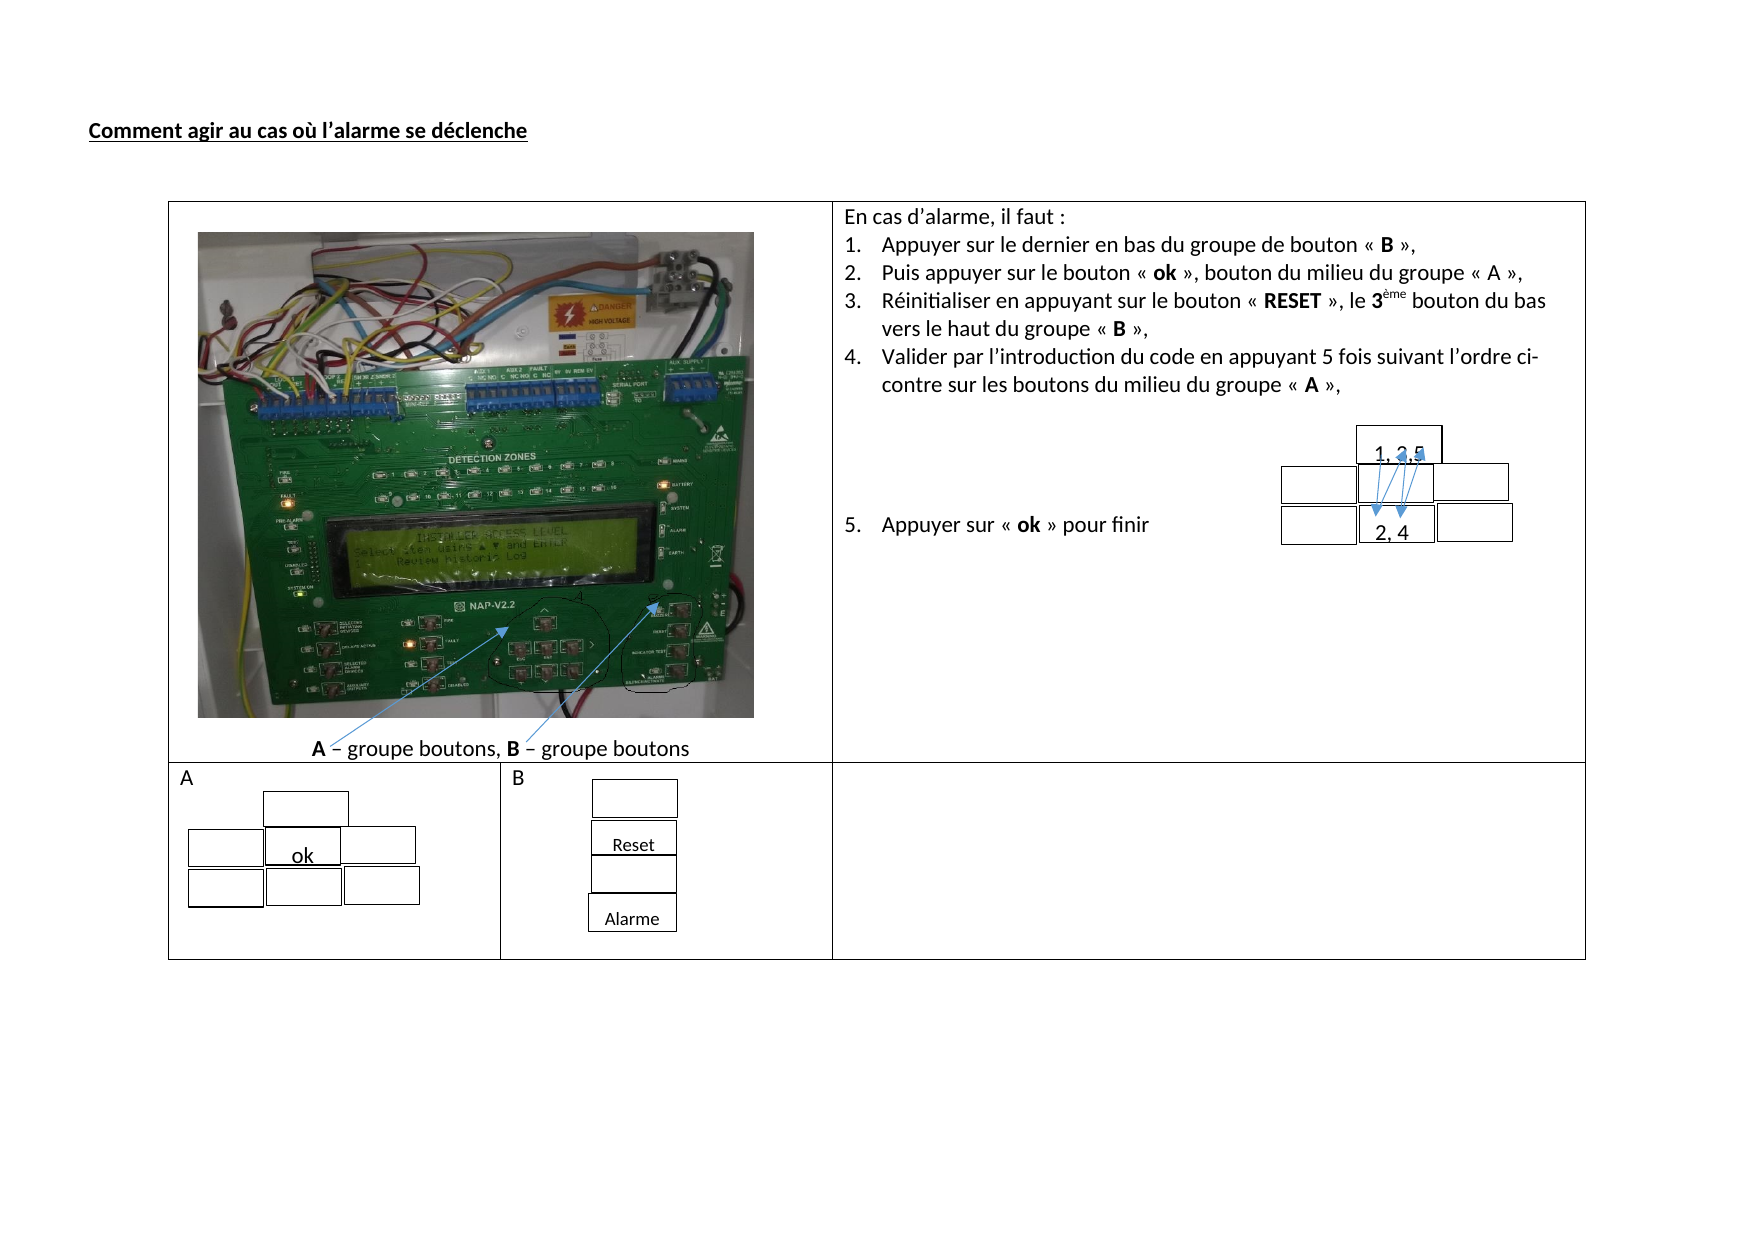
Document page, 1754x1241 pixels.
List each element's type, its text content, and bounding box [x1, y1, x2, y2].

table_cell [833, 763, 1585, 959]
table_header A – groupe boutons, B – groupe boutons [169, 202, 832, 762]
table_cell B [501, 763, 832, 959]
table_cell A [169, 763, 500, 959]
text Comment agir au cas où l’alarme se déclenche [89, 117, 1665, 145]
picture [197, 232, 754, 717]
table_header En cas d’alarme, il faut : Appuyer sur le dernier en bas du groupe de bouton « B », Puis appuyer sur le bouton « ok », bouton du milieu du groupe « A », Réinitialiser en appuyant sur le bouton « RESET », le 3ème bouton du bas vers le haut du groupe « B », Valider par l’introduction du code en appuyant 5 fois suivant l’ordre ci-contre sur les boutons du milieu du groupe « A », Appuyer sur « ok » pour finir [833, 202, 1585, 762]
